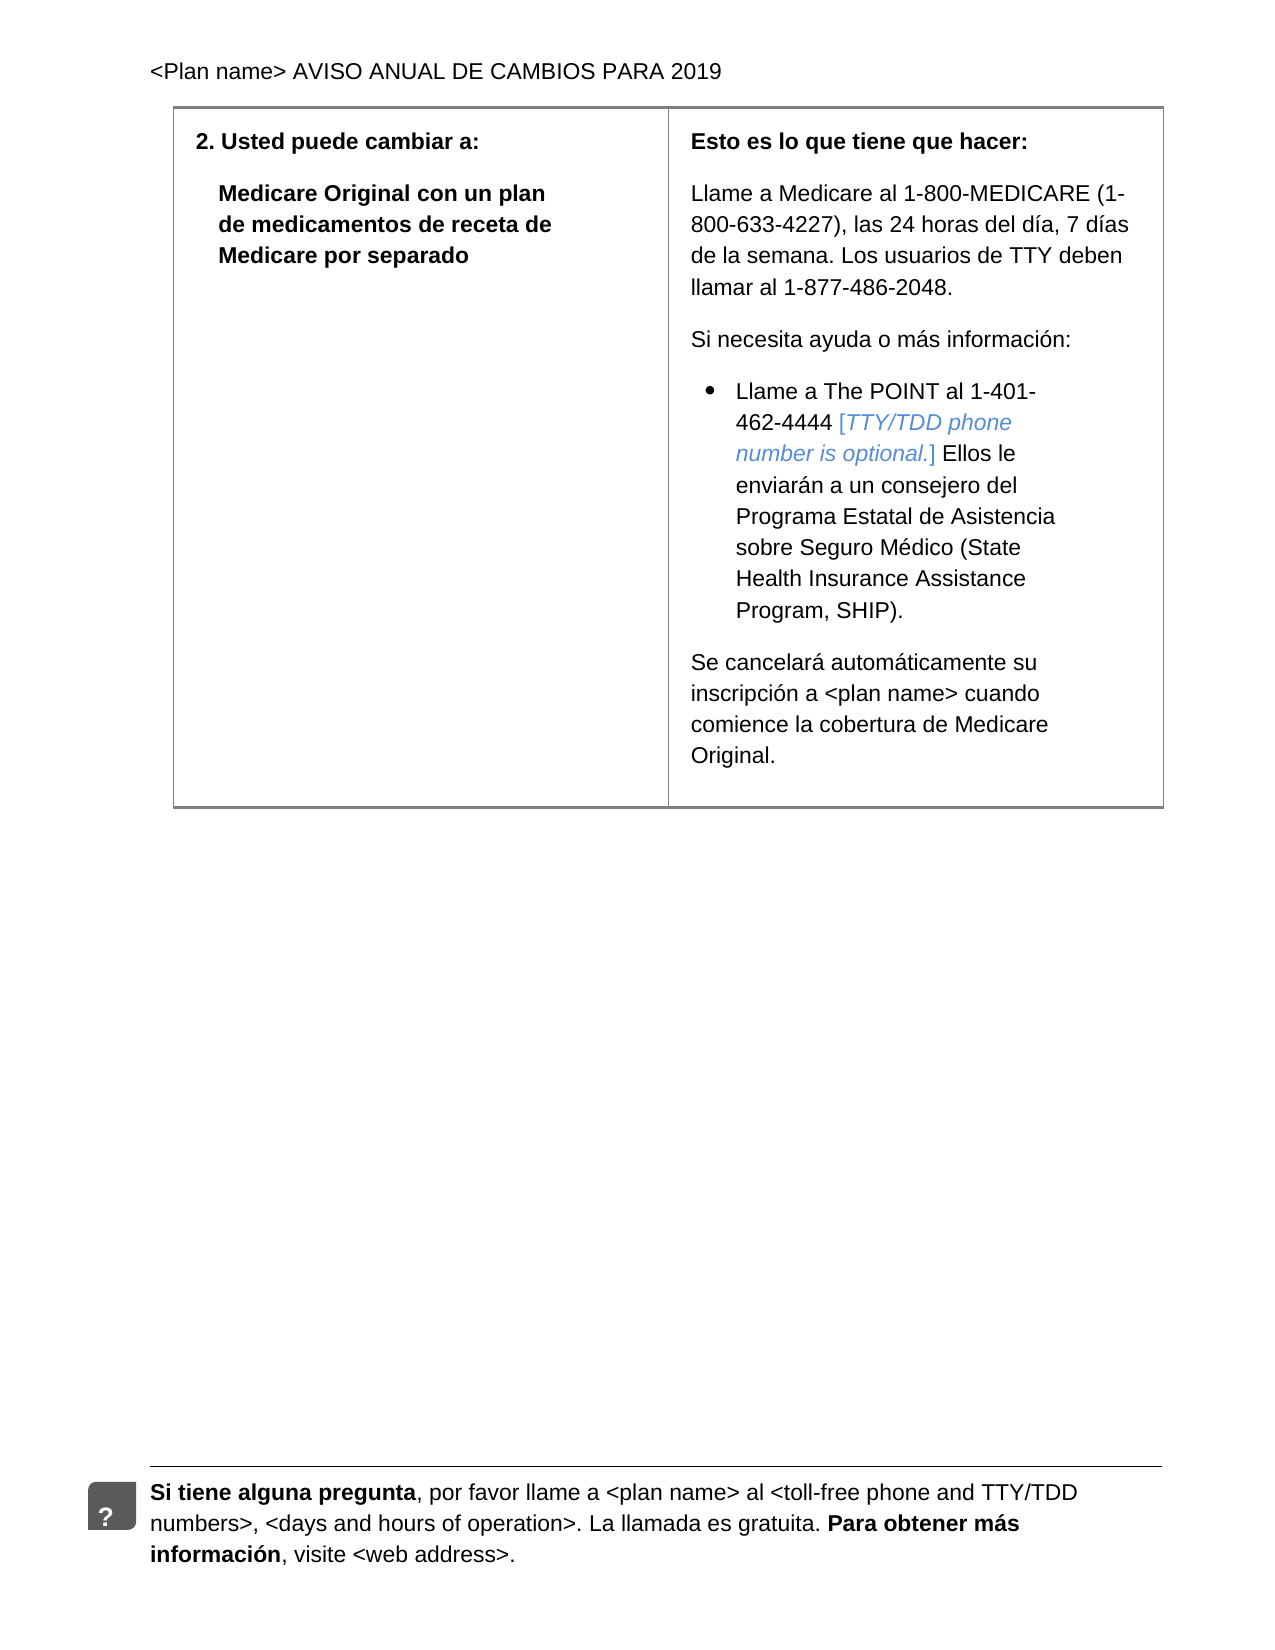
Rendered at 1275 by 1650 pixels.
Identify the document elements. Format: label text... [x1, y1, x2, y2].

table_cell 2. Usted puede cambiar a: Medicare Original con un plan de medicamentos de receta de Medicare por separado [174, 109, 668, 806]
table_cell Esto es lo que tiene que hacer: Llame a Medicare al 1-800-MEDICARE (1-800-633-4227), las 24 horas del día, 7 días de la semana. Los usuarios de TTY deben llamar al 1-877-486-2048. Si necesita ayuda o más información: Llame a The POINT al 1-401-462-4444 [TTY/TDD phone number is optional.] Ellos le enviarán a un consejero del Programa Estatal de Asistencia sobre Seguro Médico (State Health Insurance Assistance Program, SHIP). Se cancelará automáticamente su inscripción a <plan name> cuando comience la cobertura de Medicare Original. [669, 109, 1163, 806]
